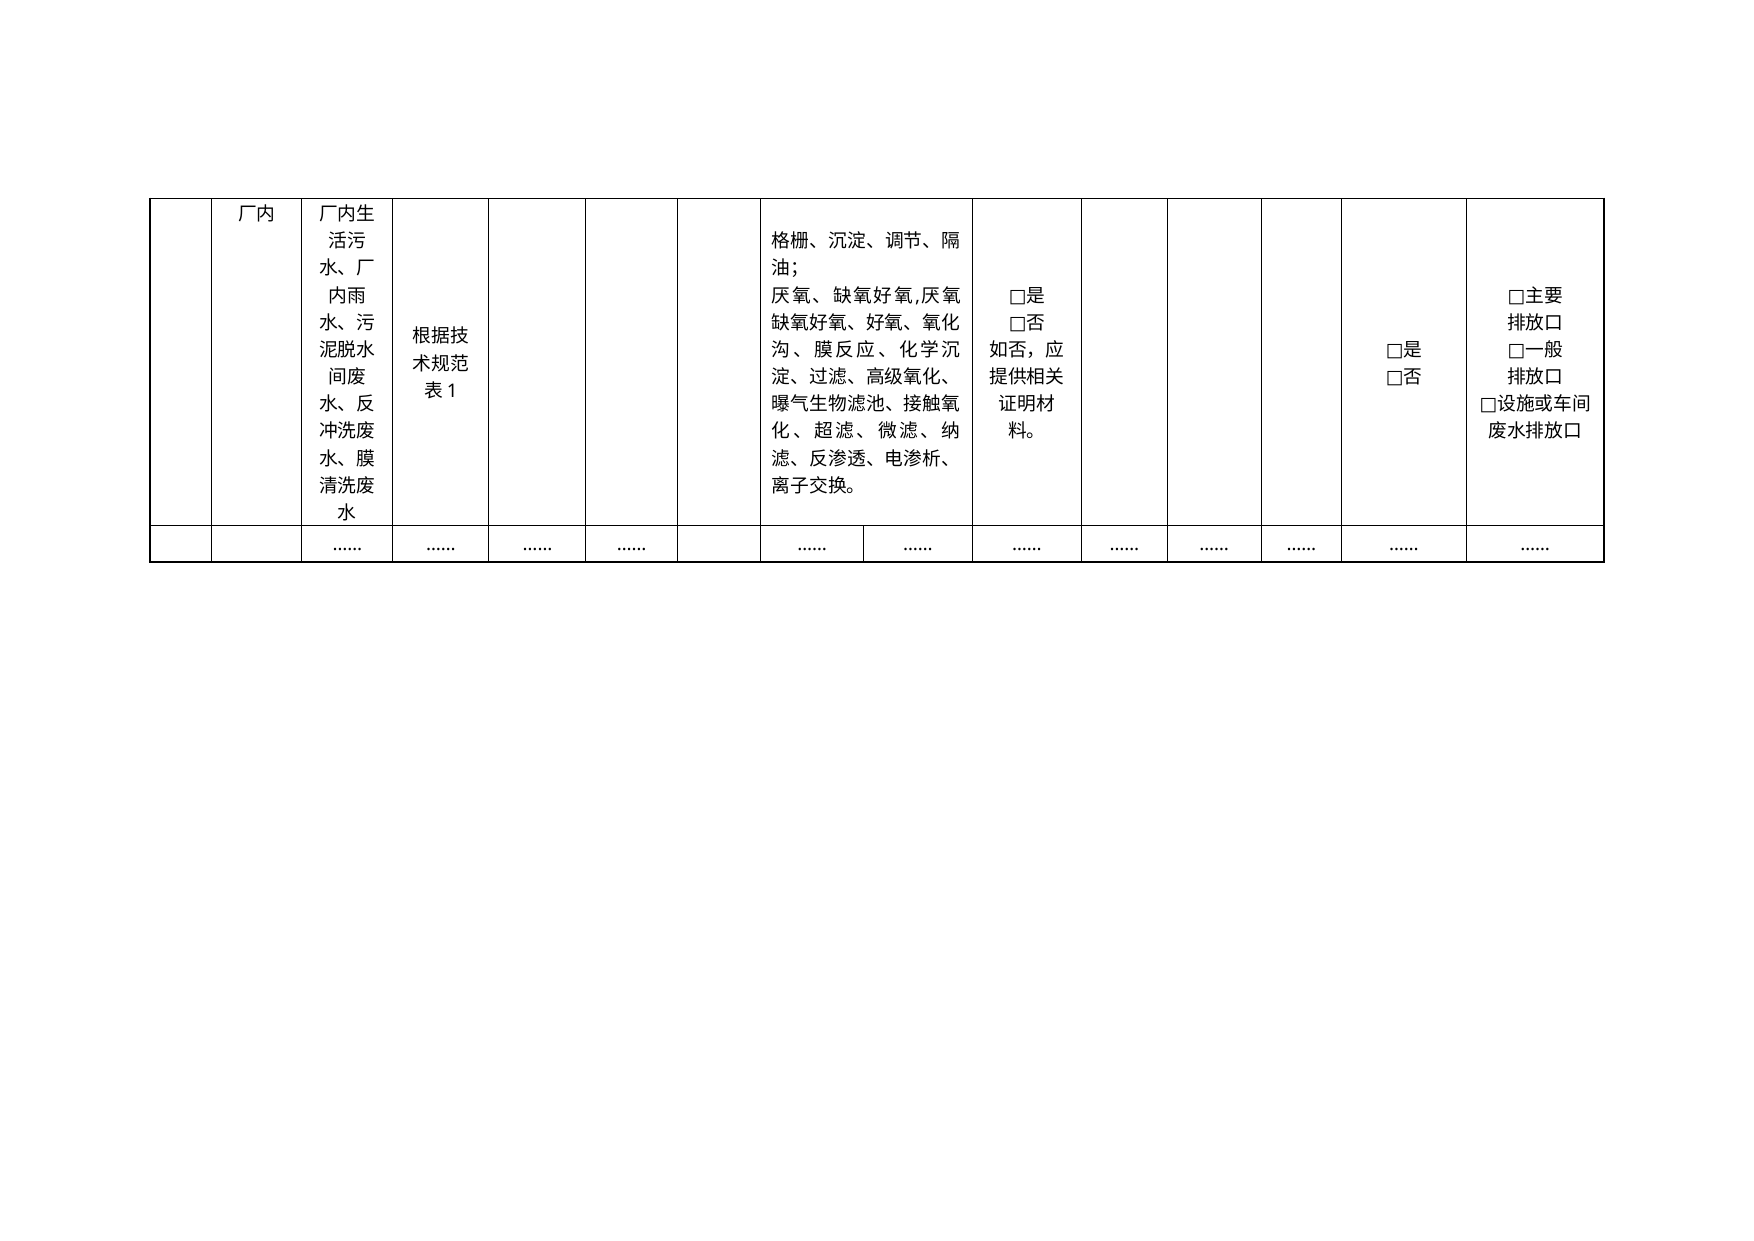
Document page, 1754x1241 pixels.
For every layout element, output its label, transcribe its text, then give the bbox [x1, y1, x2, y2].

table_cell □是 □否 如否，应提供相关证明材料。 [973, 199, 1081, 525]
table_cell [678, 199, 760, 525]
table_cell …… [1262, 526, 1341, 561]
table_cell …… [489, 526, 585, 561]
table_cell [489, 199, 585, 525]
table_cell 格栅、沉淀、调节、隔油； 厌氧、缺氧好氧,厌氧缺氧好氧、好氧、氧化沟、膜反应、化学沉淀、过滤、高级氧化、曝气生物滤池、接触氧化、超滤、微滤、纳滤、反渗透、电渗析、离子交换。 [761, 199, 972, 525]
table_cell □是 □否 [1342, 199, 1466, 525]
table_cell …… [1467, 526, 1603, 561]
table_cell [586, 199, 677, 525]
table_cell [1262, 199, 1341, 525]
table_cell …… [586, 526, 677, 561]
table_cell [212, 526, 301, 561]
table_cell 厂内生活污水、厂内雨水、污泥脱水间废水、反冲洗废水、膜清洗废水 [302, 199, 392, 525]
table_cell …… [393, 526, 488, 561]
table_cell …… [973, 526, 1081, 561]
table_cell 根据技术规范表1 [393, 199, 488, 525]
table_cell 厂内 [212, 199, 301, 525]
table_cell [1467, 199, 1603, 525]
table_cell [1168, 199, 1261, 525]
table_cell [678, 526, 760, 561]
table_cell …… [761, 526, 863, 561]
table_cell [151, 199, 211, 525]
table_cell …… [864, 526, 972, 561]
table_cell …… [1168, 526, 1261, 561]
table_cell [151, 526, 211, 561]
table_cell …… [1342, 526, 1466, 561]
table_cell …… [1082, 526, 1167, 561]
table_cell …… [302, 526, 392, 561]
table_cell [1082, 199, 1167, 525]
